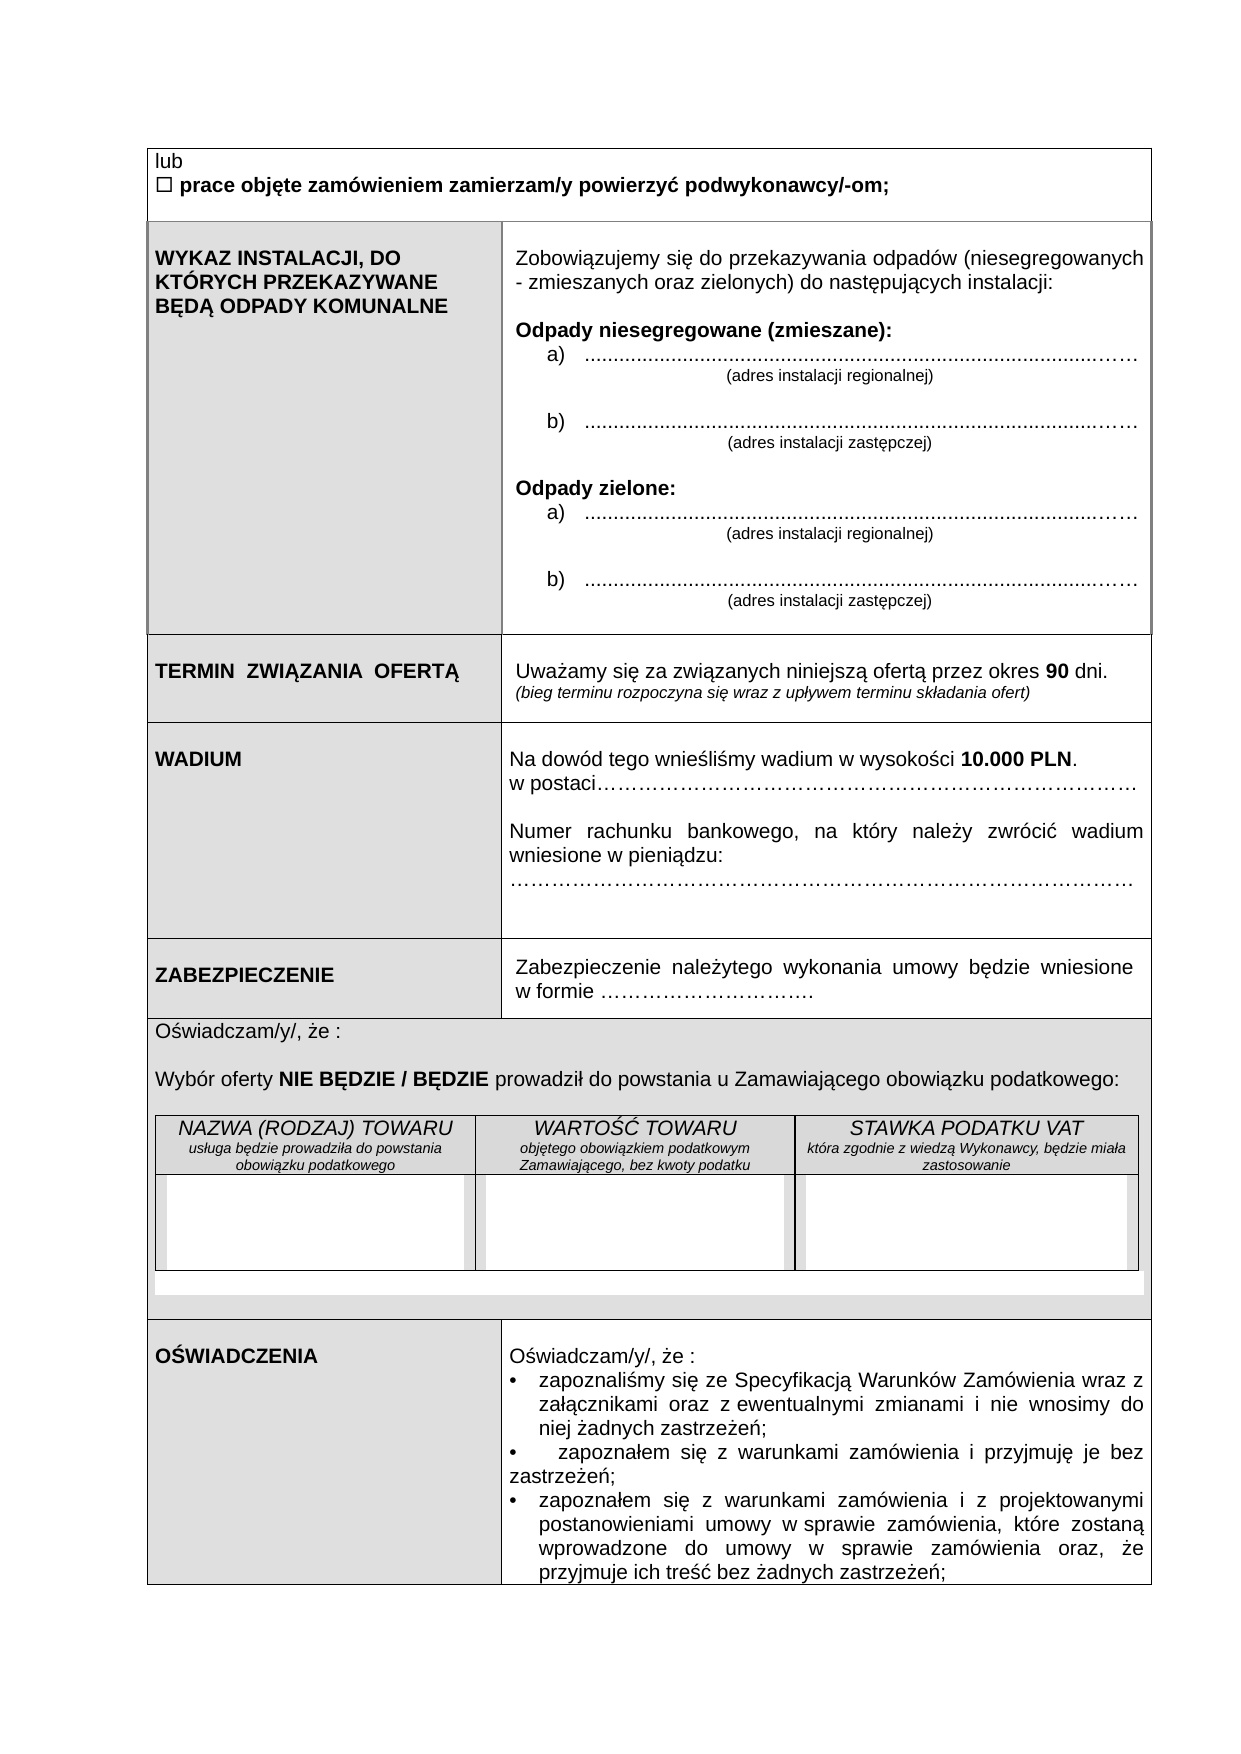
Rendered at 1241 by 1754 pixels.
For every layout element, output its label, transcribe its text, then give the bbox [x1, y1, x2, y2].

table_cell Oświadczam/y/, że : Wybór oferty NIE BĘDZIE / BĘDZIE prowadził do powstania u Zamawiającego obowiązku podatkowego: [148, 1019, 1151, 1319]
table_cell Zobowiązujemy się do przekazywania odpadów (niesegregowanych - zmieszanych oraz zielonych) do następujących instalacji: Odpady niesegregowane (zmieszane): .........................................................................................…… (adres instalacji regionalnej) .........................................................................................…… (adres instalacji zastępczej) Odpady zielone: .........................................................................................…… (adres instalacji regionalnej) .........................................................................................…… (adres instalacji zastępczej) [503, 222, 1150, 634]
table_cell OŚWIADCZENIA [148, 1320, 501, 1584]
table_cell WADIUM [148, 723, 501, 938]
table_cell Na dowód tego wnieśliśmy wadium w wysokości 10.000 PLN. w postaci…………………………………………………………………… Numer rachunku bankowego, na który należy zwrócić wadium wniesione w pieniądzu: ……………………………………………………………………………… [502, 723, 1151, 938]
table_cell Uważamy się za związanych niniejszą ofertą przez okres 90 dni. (bieg terminu rozpoczyna się wraz z upływem terminu składania ofert) [502, 635, 1151, 722]
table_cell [148, 149, 1151, 221]
table_cell TERMIN ZWIĄZANIA OFERTĄ [148, 635, 501, 722]
table_cell WYKAZ INSTALACJI, DO KTÓRYCH PRZEKAZYWANE BĘDĄ ODPADY KOMUNALNE [149, 222, 501, 634]
table_cell Zabezpieczenie należytego wykonania umowy będzie wniesione w formie …………………………. [502, 939, 1151, 1018]
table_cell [502, 1320, 1151, 1584]
table_cell ZABEZPIECZENIE [148, 939, 501, 1018]
